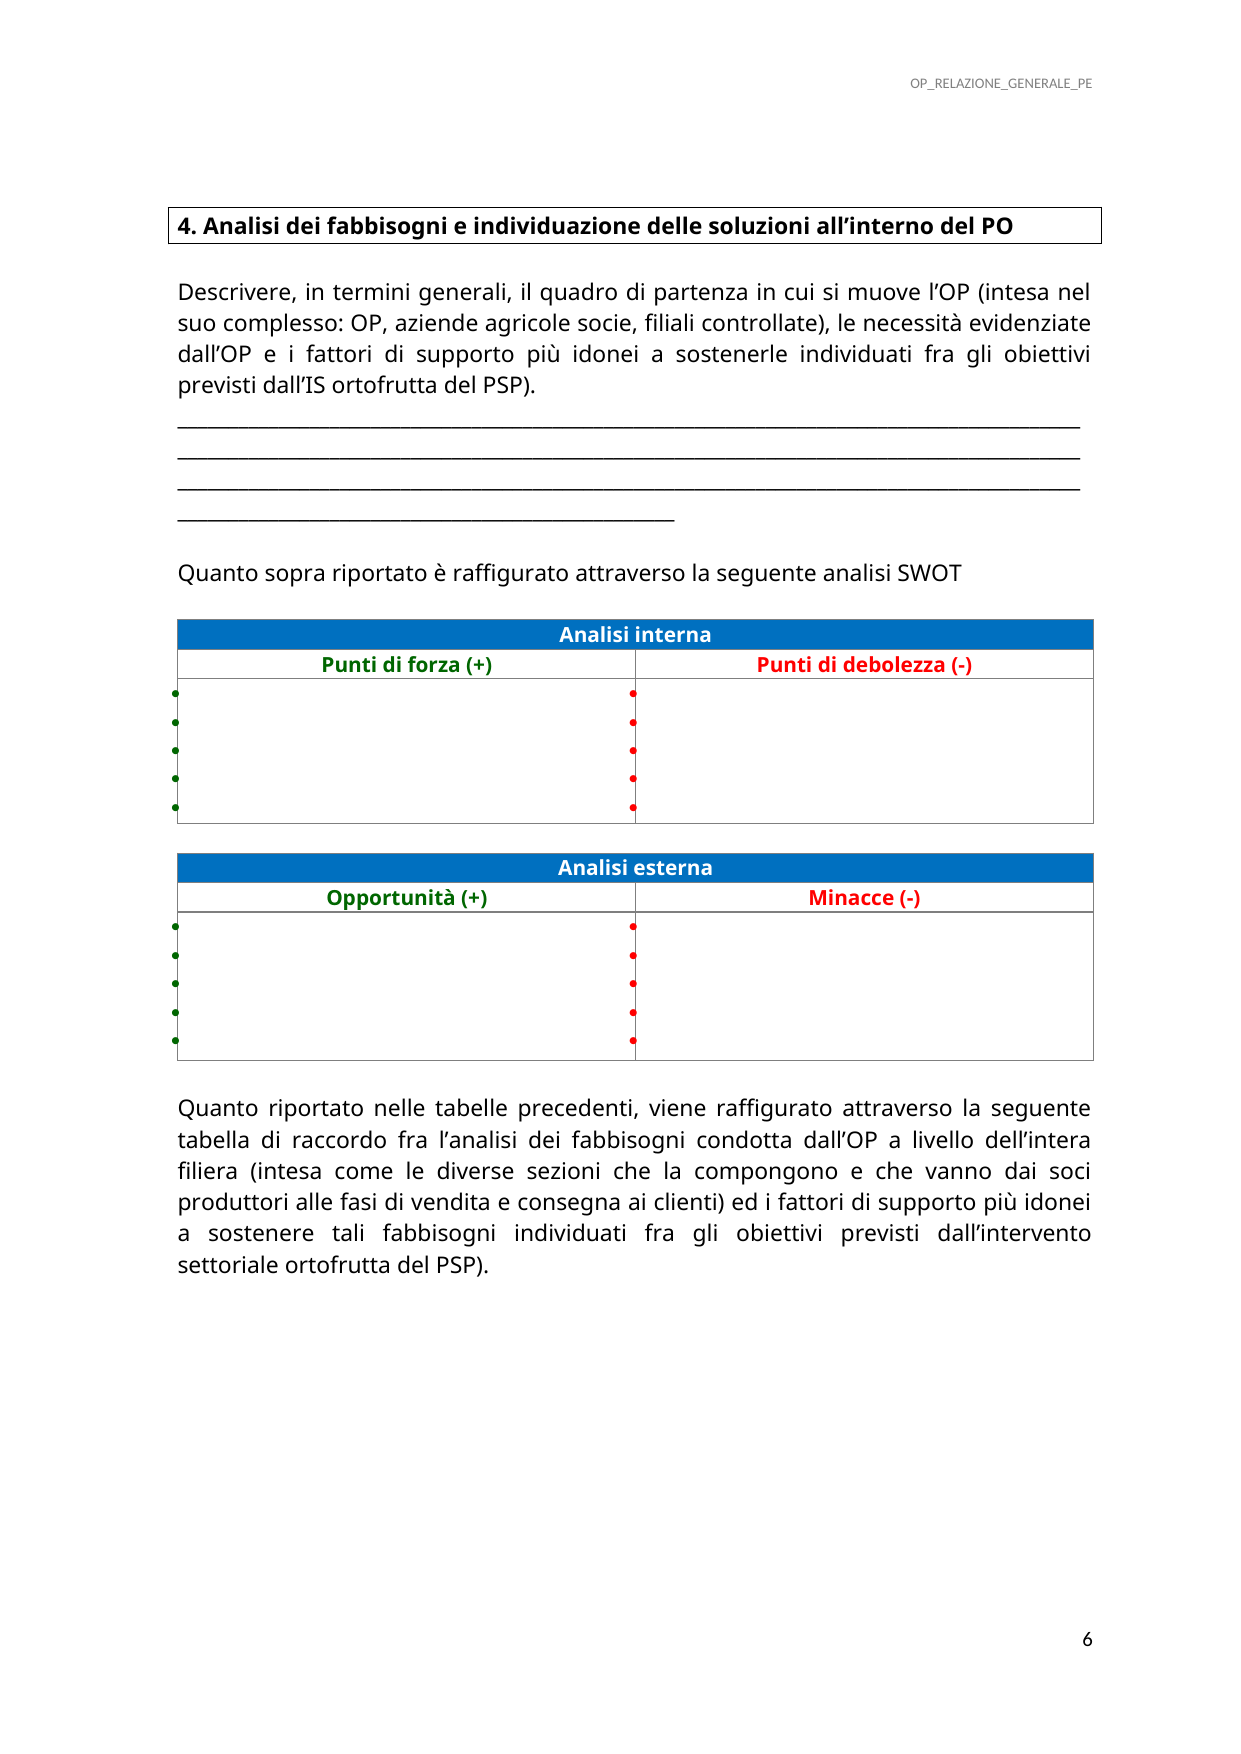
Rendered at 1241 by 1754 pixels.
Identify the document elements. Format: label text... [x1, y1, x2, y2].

table_cell Minacce (-) [636, 883, 1093, 911]
table_cell Punti di forza (+) [178, 650, 635, 678]
text Quanto riportato nelle tabelle precedenti, viene raffigurato attraverso la seguente tabella di raccordo fra l’analisi dei fabbisogni condotta dall’OP a livello dell’intera filiera (intesa come le diverse sezioni che la compongono e che vanno dai soci produttori alle fasi di vendita e consegna ai clienti) ed i fattori di supporto più idonei a sostenere tali fabbisogni individuati fra gli obiettivi previsti dall’intervento settoriale ortofrutta del PSP). [177, 1092, 1092, 1280]
table_cell [178, 913, 635, 1060]
table_cell Punti di debolezza (-) [636, 650, 1093, 678]
table_header Analisi interna [178, 620, 1093, 649]
text Quanto sopra riportato è raffigurato attraverso la seguente analisi SWOT [177, 557, 1092, 588]
table_cell Opportunità (+) [178, 883, 635, 911]
table_cell [636, 913, 1093, 1060]
table_cell [178, 679, 635, 823]
text 4. Analisi dei fabbisogni e individuazione delle soluzioni all’interno del PO [169, 208, 1101, 243]
text Descrivere, in termini generali, il quadro di partenza in cui si muove l’OP (intesa nel suo complesso: OP, aziende agricole socie, filiali controllate), le necessità evidenziate dall’OP e i fattori di supporto più idonei a sostenerle individuati fra gli obiettivi previsti dall’IS ortofrutta del PSP). [177, 276, 1092, 401]
text ____________________________________________________________________________________________________________________________________________________________________________________________________________________________________________________________________________________________________________________________ [177, 401, 1092, 526]
table_header Analisi esterna [178, 854, 1093, 882]
table_cell [636, 679, 1093, 823]
